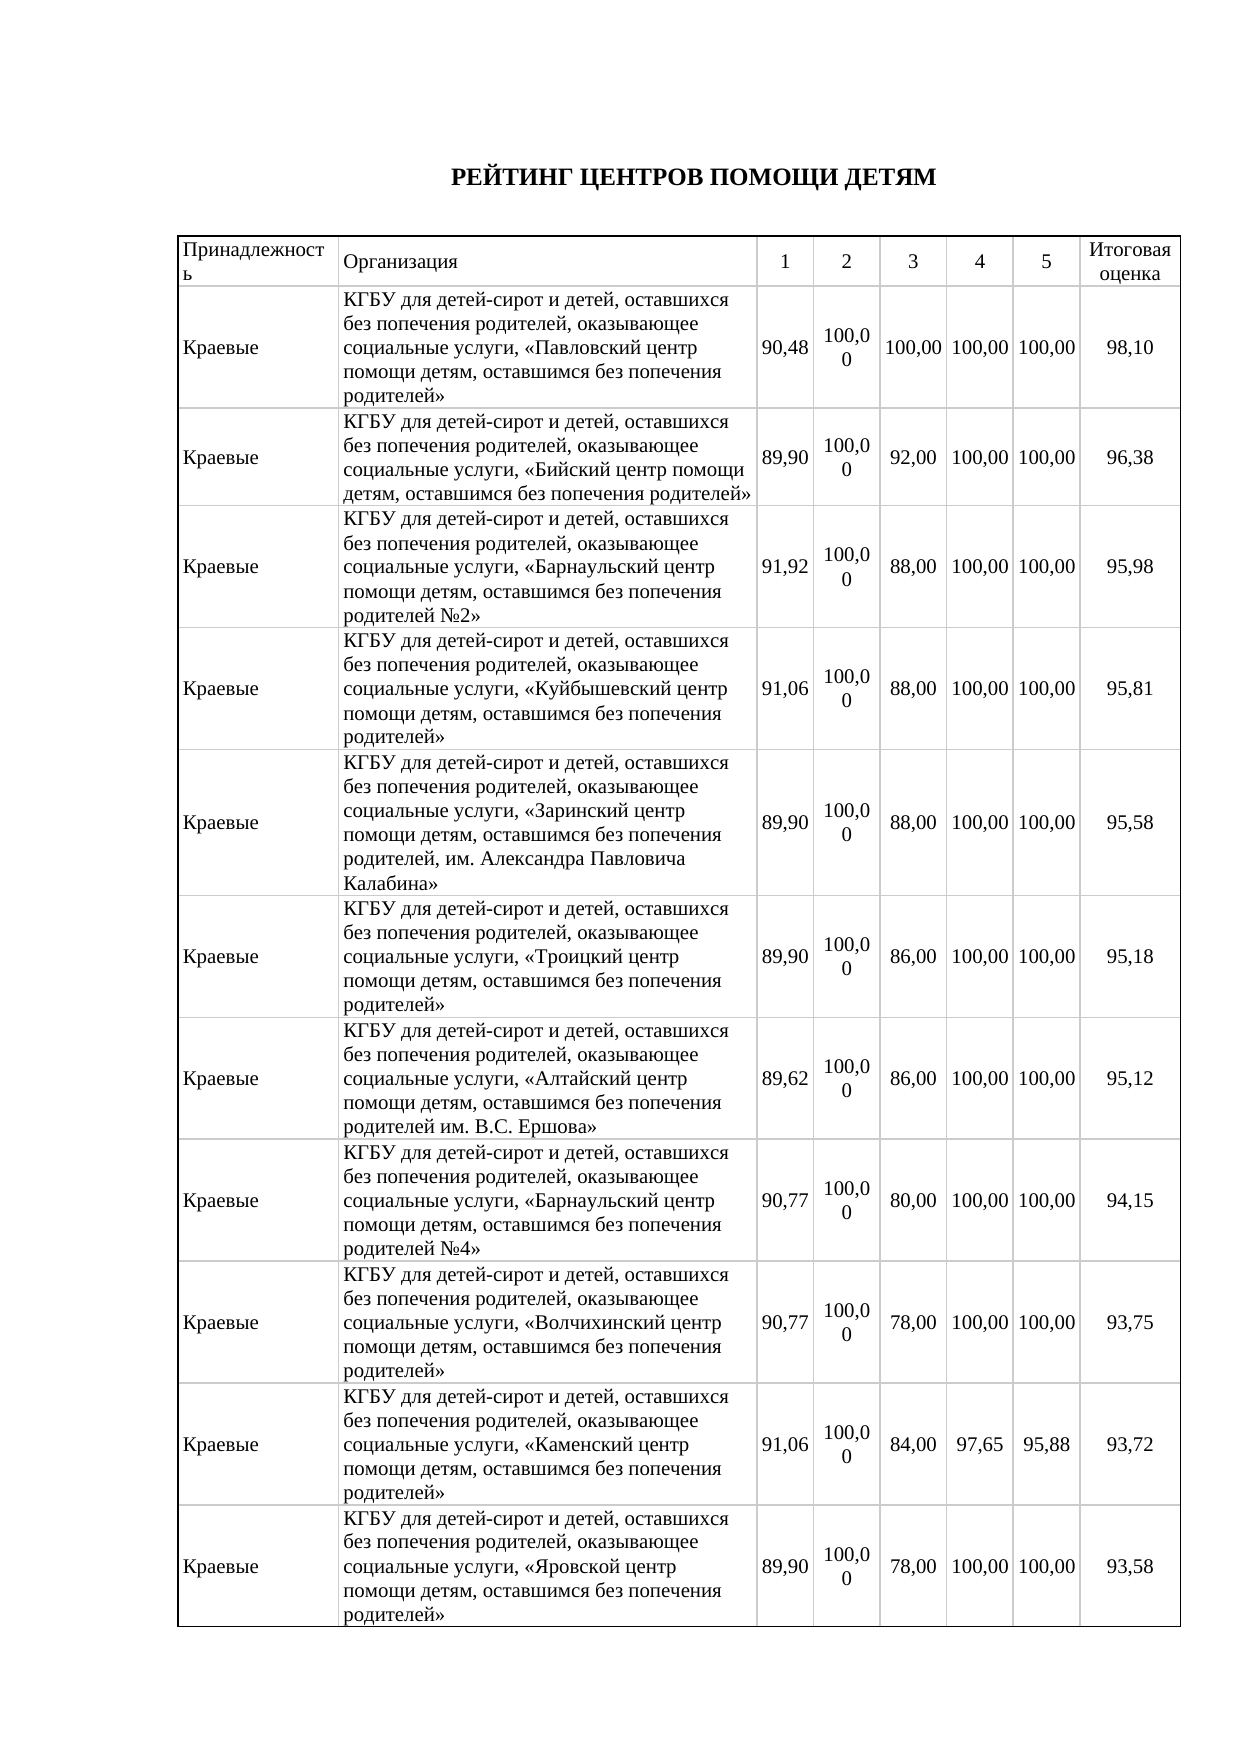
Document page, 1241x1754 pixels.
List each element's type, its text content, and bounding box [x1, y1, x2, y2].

table_cell 88,00 [881, 506, 946, 627]
table_cell 100,00 [947, 896, 1012, 1016]
table_cell 100,00 [814, 1262, 879, 1382]
table_cell 94,15 [1081, 1140, 1180, 1260]
table_cell 100,00 [947, 1018, 1012, 1138]
table_cell 100,00 [947, 750, 1012, 894]
table_cell 100,00 [814, 750, 879, 894]
table_cell Краевые [179, 896, 338, 1016]
table_cell 93,75 [1081, 1262, 1180, 1382]
table_cell 100,00 [947, 1140, 1012, 1260]
table_cell 100,00 [947, 506, 1012, 627]
table_cell 95,18 [1081, 896, 1180, 1016]
table_cell 100,00 [1014, 409, 1079, 505]
table_cell 100,00 [1014, 287, 1079, 407]
table_cell Краевые [179, 287, 338, 407]
table_cell 95,12 [1081, 1018, 1180, 1138]
table_header Организация [339, 237, 756, 285]
table_cell 91,06 [758, 628, 813, 748]
table_cell 100,00 [814, 628, 879, 748]
table_cell КГБУ для детей-сирот и детей, оставшихся без попечения родителей, оказывающее социальные услуги, «Алтайский центр помощи детям, оставшимся без попечения родителей им. В.С. Ершова» [339, 1018, 756, 1138]
table_cell Краевые [179, 409, 338, 505]
table_cell 100,00 [814, 896, 879, 1016]
table_cell 93,58 [1081, 1506, 1180, 1626]
table_header Принадлежность [179, 237, 338, 285]
table_cell 100,00 [1014, 1018, 1079, 1138]
table_cell 90,77 [758, 1140, 813, 1260]
table_cell Краевые [179, 1262, 338, 1382]
table_cell 92,00 [881, 409, 946, 505]
table_header 5 [1014, 237, 1079, 285]
table_cell 100,00 [1014, 506, 1079, 627]
table_cell 100,00 [1014, 628, 1079, 748]
table_cell КГБУ для детей-сирот и детей, оставшихся без попечения родителей, оказывающее социальные услуги, «Барнаульский центр помощи детям, оставшимся без попечения родителей №2» [339, 506, 756, 627]
table_cell КГБУ для детей-сирот и детей, оставшихся без попечения родителей, оказывающее социальные услуги, «Троицкий центр помощи детям, оставшимся без попечения родителей» [339, 896, 756, 1016]
table_cell 88,00 [881, 628, 946, 748]
table_cell КГБУ для детей-сирот и детей, оставшихся без попечения родителей, оказывающее социальные услуги, «Заринский центр помощи детям, оставшимся без попечения родителей, им. Александра Павловича Калабина» [339, 750, 756, 894]
table_cell Краевые [179, 628, 338, 748]
table_cell КГБУ для детей-сирот и детей, оставшихся без попечения родителей, оказывающее социальные услуги, «Каменский центр помощи детям, оставшимся без попечения родителей» [339, 1384, 756, 1504]
table_cell Краевые [179, 1018, 338, 1138]
table_cell КГБУ для детей-сирот и детей, оставшихся без попечения родителей, оказывающее социальные услуги, «Куйбышевский центр помощи детям, оставшимся без попечения родителей» [339, 628, 756, 748]
table_header 3 [881, 237, 946, 285]
table_header 1 [758, 237, 813, 285]
table_cell 100,00 [1014, 1140, 1079, 1260]
table_cell 100,00 [1014, 896, 1079, 1016]
table_cell 78,00 [881, 1262, 946, 1382]
table_header 4 [947, 237, 1012, 285]
table_cell 89,62 [758, 1018, 813, 1138]
table_cell 89,90 [758, 896, 813, 1016]
table_cell 89,90 [758, 409, 813, 505]
table_cell 95,88 [1014, 1384, 1079, 1504]
table_cell 90,77 [758, 1262, 813, 1382]
table_cell 100,00 [814, 1384, 879, 1504]
table_cell 86,00 [881, 896, 946, 1016]
table_cell 80,00 [881, 1140, 946, 1260]
table_cell Краевые [179, 1384, 338, 1504]
table_cell 100,00 [947, 287, 1012, 407]
table_cell КГБУ для детей-сирот и детей, оставшихся без попечения родителей, оказывающее социальные услуги, «Барнаульский центр помощи детям, оставшимся без попечения родителей №4» [339, 1140, 756, 1260]
table_cell 100,00 [814, 1018, 879, 1138]
table_cell 88,00 [881, 750, 946, 894]
table_cell Краевые [179, 750, 338, 894]
table_header Итоговая оценка [1081, 237, 1180, 285]
table_cell 97,65 [947, 1384, 1012, 1504]
table_cell 96,38 [1081, 409, 1180, 505]
table_cell Краевые [179, 1140, 338, 1260]
table_cell Краевые [179, 1506, 338, 1626]
table_cell 98,10 [1081, 287, 1180, 407]
table_cell 100,00 [814, 409, 879, 505]
table_header 2 [814, 237, 879, 285]
table_cell 100,00 [947, 1262, 1012, 1382]
table_cell 90,48 [758, 287, 813, 407]
table_cell КГБУ для детей-сирот и детей, оставшихся без попечения родителей, оказывающее социальные услуги, «Бийский центр помощи детям, оставшимся без попечения родителей» [339, 409, 756, 505]
table_cell КГБУ для детей-сирот и детей, оставшихся без попечения родителей, оказывающее социальные услуги, «Волчихинский центр помощи детям, оставшимся без попечения родителей» [339, 1262, 756, 1382]
table_cell 100,00 [881, 287, 946, 407]
table_cell 100,00 [1014, 750, 1079, 894]
table_cell 86,00 [881, 1018, 946, 1138]
table_cell 89,90 [758, 1506, 813, 1626]
table_cell 100,00 [947, 1506, 1012, 1626]
table_cell 89,90 [758, 750, 813, 894]
table_cell КГБУ для детей-сирот и детей, оставшихся без попечения родителей, оказывающее социальные услуги, «Яровской центр помощи детям, оставшимся без попечения родителей» [339, 1506, 756, 1626]
table_cell 95,81 [1081, 628, 1180, 748]
table_cell 100,00 [1014, 1506, 1079, 1626]
table_cell 100,00 [814, 506, 879, 627]
table_cell 100,00 [814, 287, 879, 407]
table_cell 100,00 [814, 1140, 879, 1260]
table_cell 91,92 [758, 506, 813, 627]
table_cell 84,00 [881, 1384, 946, 1504]
table_cell 93,72 [1081, 1384, 1180, 1504]
table_cell КГБУ для детей-сирот и детей, оставшихся без попечения родителей, оказывающее социальные услуги, «Павловский центр помощи детям, оставшимся без попечения родителей» [339, 287, 756, 407]
table_cell 95,58 [1081, 750, 1180, 894]
table_cell 95,98 [1081, 506, 1180, 627]
text РЕЙТИНГ ЦЕНТРОВ ПОМОЩИ ДЕТЯМ [236, 162, 1152, 190]
table_cell 100,00 [814, 1506, 879, 1626]
table_cell Краевые [179, 506, 338, 627]
table_cell 78,00 [881, 1506, 946, 1626]
table_cell 100,00 [947, 628, 1012, 748]
table_cell 91,06 [758, 1384, 813, 1504]
table_cell 100,00 [1014, 1262, 1079, 1382]
table_cell 100,00 [947, 409, 1012, 505]
